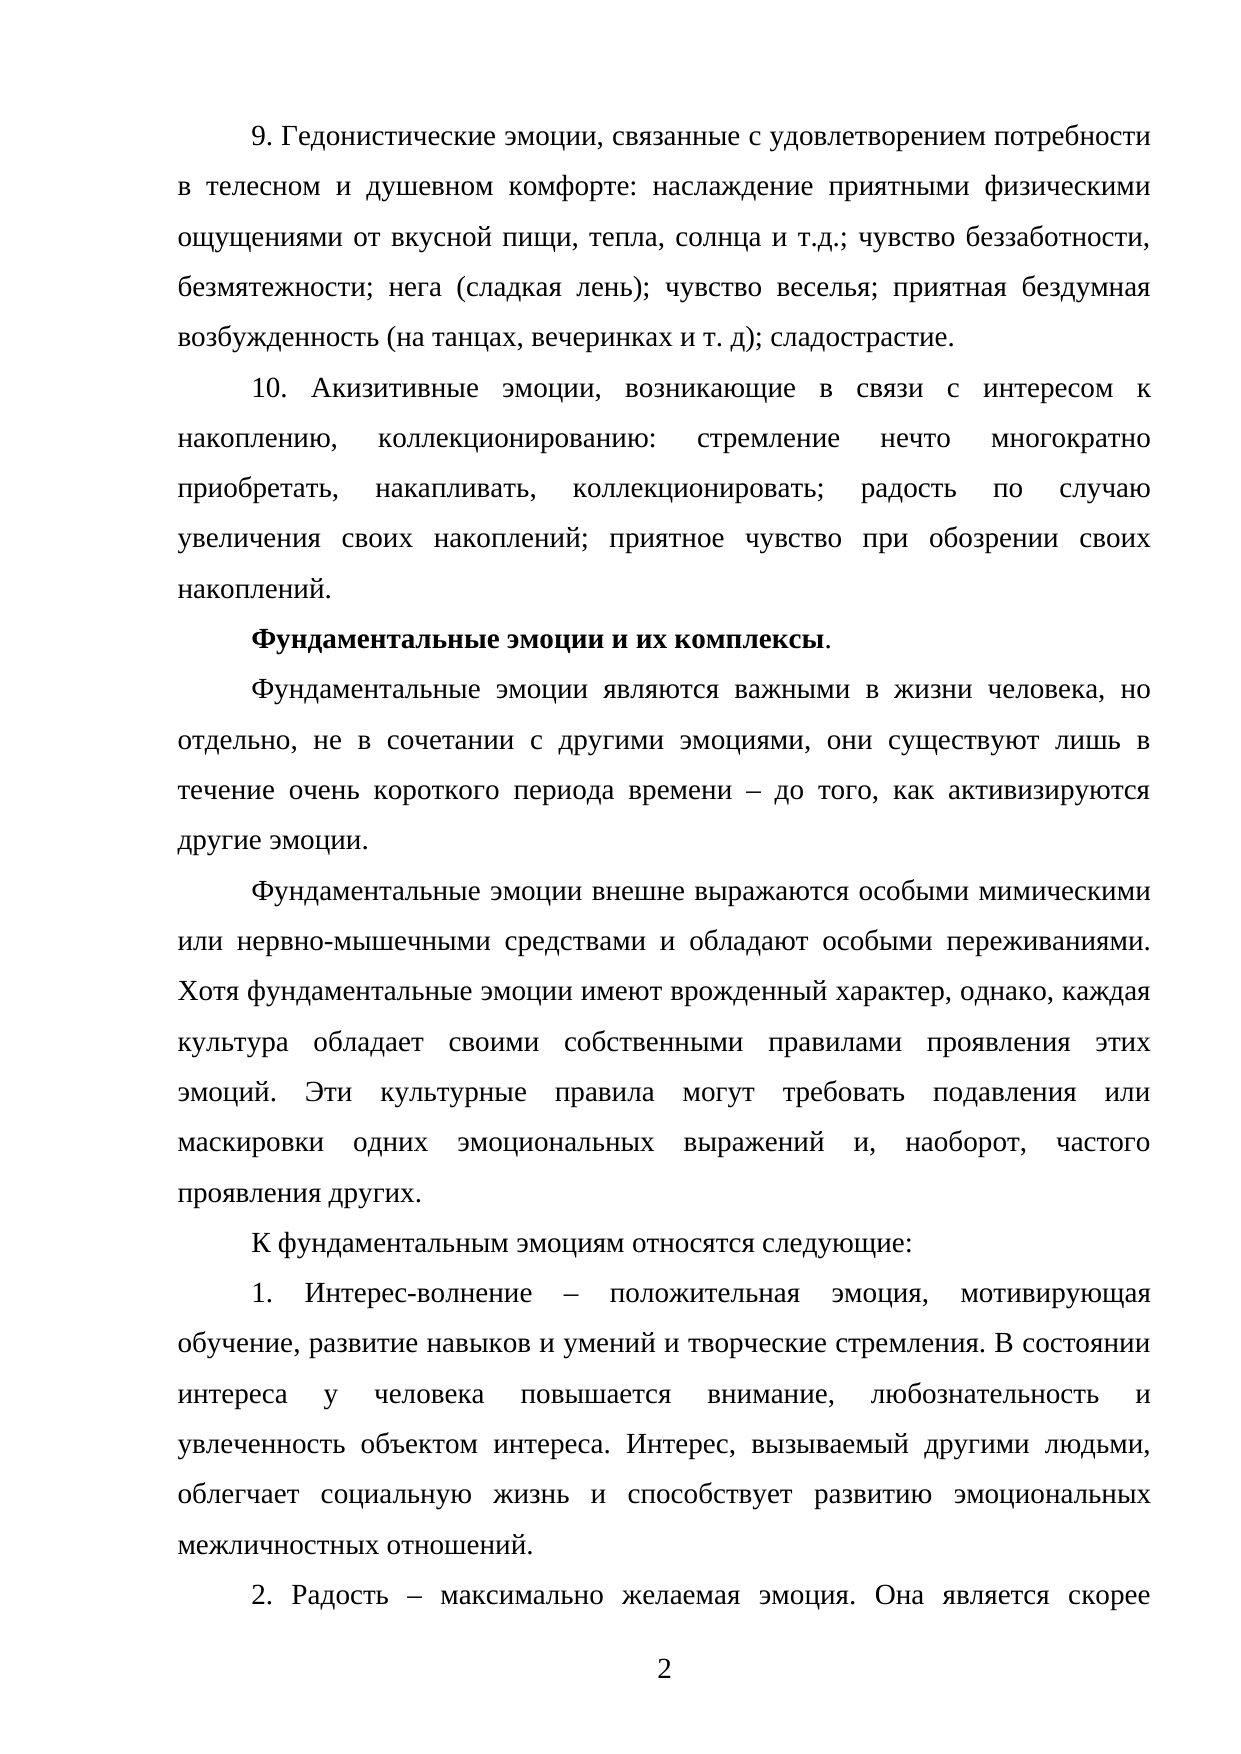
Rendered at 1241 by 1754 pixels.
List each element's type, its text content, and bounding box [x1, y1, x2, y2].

text Фундаментальные эмоции и их комплексы. [177, 621, 1152, 655]
text 9. Гедонистические эмоции, связанные с удовлетворением потребности в телесном и душевном комфорте: наслаждение приятными физическими ощущениями от вкусной пищи, тепла, солнца и т.д.; чувство беззаботности, безмятежности; нега (сладкая лень); чувство веселья; приятная бездумная возбужденность (на танцах, вечеринках и т. д); сладострастие. [177, 118, 1152, 353]
text К фундаментальным эмоциям относятся следующие: [177, 1225, 1152, 1258]
text Фундаментальные эмоции являются важными в жизни человека, но отдельно, не в сочетании с другими эмоциями, они существуют лишь в течение очень короткого периода времени – до того, как активизируются другие эмоции. [177, 672, 1152, 856]
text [177, 1577, 1152, 1611]
text Фундаментальные эмоции внешне выражаются особыми мимическими или нервно-мышечными средствами и обладают особыми переживаниями. Хотя фундаментальные эмоции имеют врожденный характер, однако, каждая культура обладает своими собственными правилами проявления этих эмоций. Эти культурные правила могут требовать подавления или маскировки одних эмоциональных выражений и, наоборот, частого проявления других. [177, 873, 1152, 1208]
text 1. Интерес-волнение – положительная эмоция, мотивирующая обучение, развитие навыков и умений и творческие стремления. В состоянии интереса у человека повышается внимание, любознательность и увлеченность объектом интереса. Интерес, вызываемый другими людьми, облегчает социальную жизнь и способствует развитию эмоциональных межличностных отношений. [177, 1275, 1152, 1560]
text 10. Акизитивные эмоции, возникающие в связи с интересом к накоплению, коллекционированию: стремление нечто многократно приобретать, накапливать, коллекционировать; радость по случаю увеличения своих накоплений; приятное чувство при обозрении своих накоплений. [177, 370, 1152, 604]
